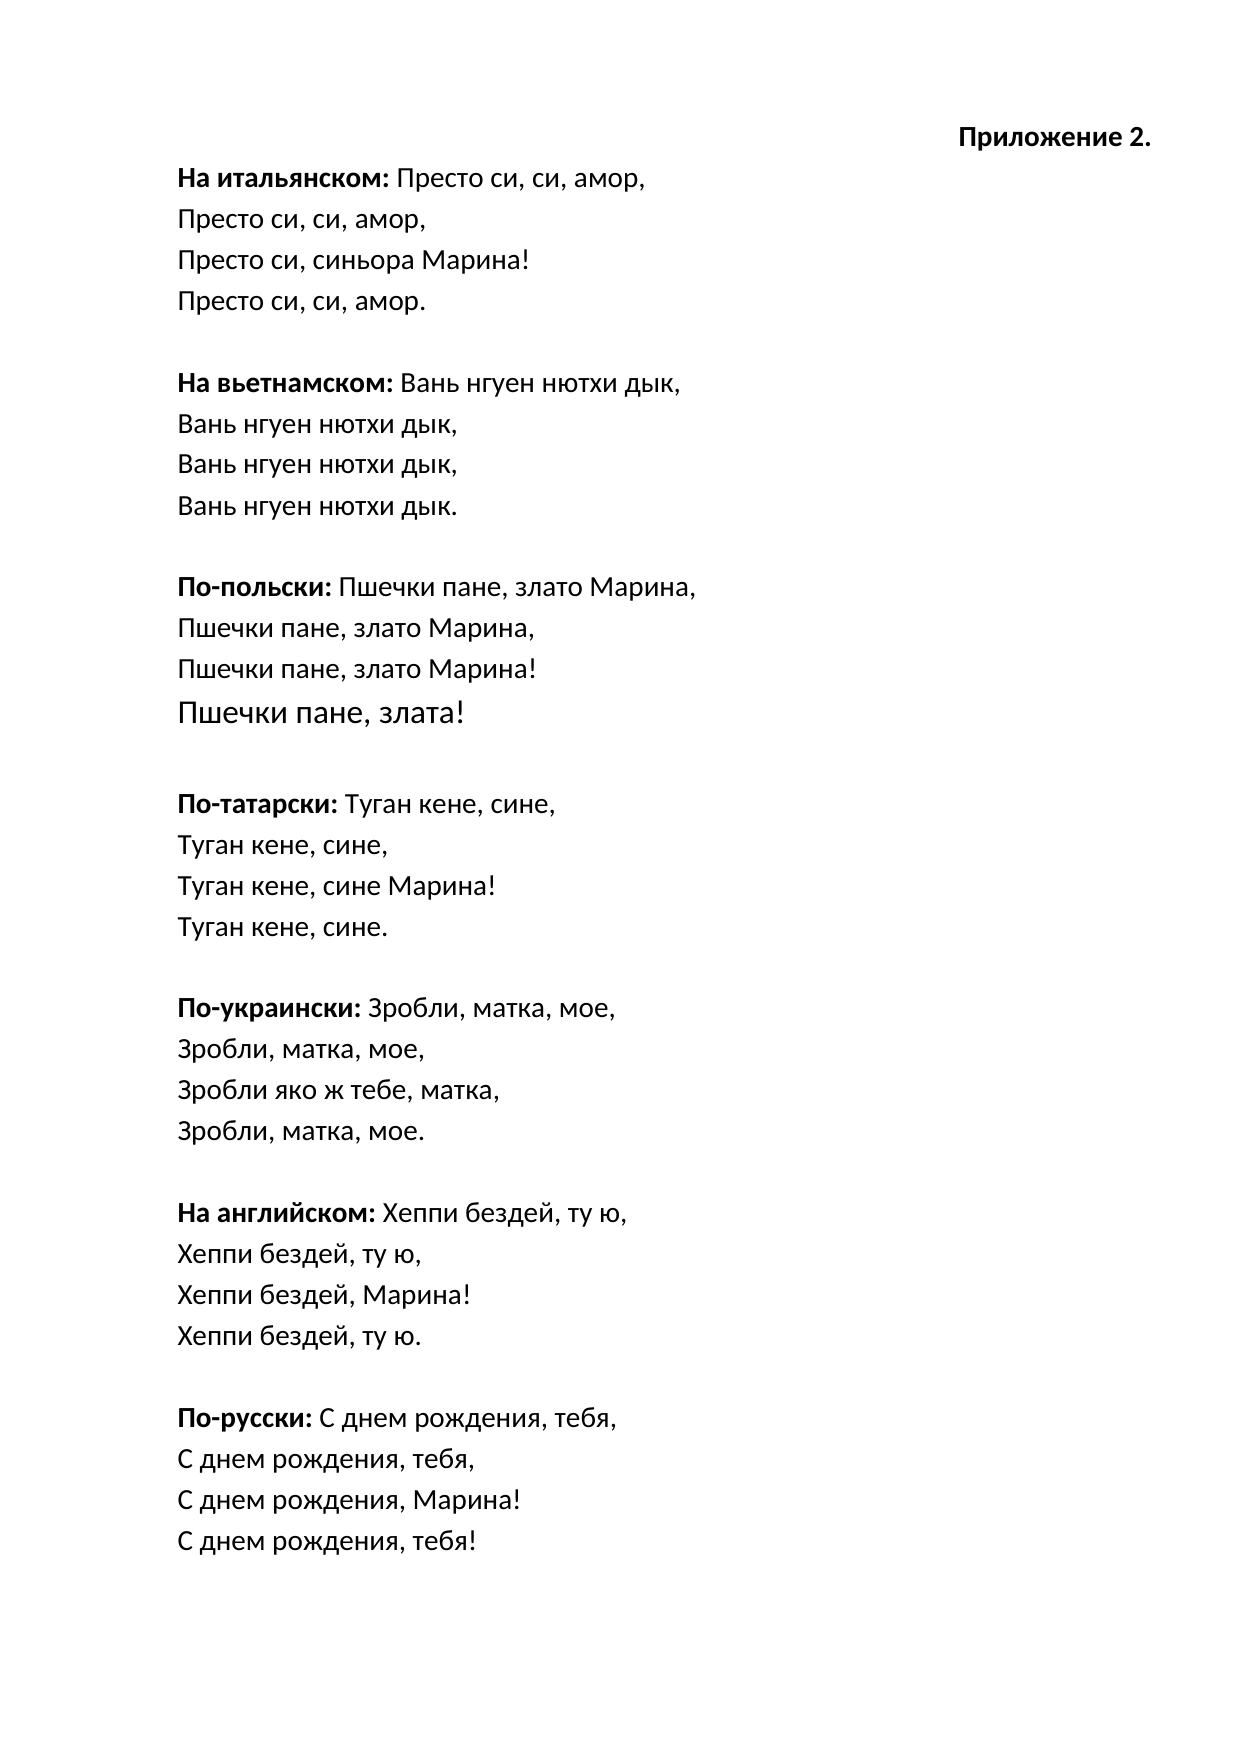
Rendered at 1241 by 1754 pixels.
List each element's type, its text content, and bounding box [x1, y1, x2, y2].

text На вьетнамском: Вань нгуен нютхи дык, [177, 364, 1152, 399]
text Туган кене, сине Марина! [177, 867, 1152, 902]
text Хеппи бездей, Марина! [177, 1276, 1152, 1312]
text Вань нгуен нютхи дык. [177, 487, 1152, 522]
text С днем рождения, Марина! [177, 1481, 1152, 1516]
text Пшечки пане, злата! [177, 691, 1152, 732]
text Престо си, си, амор. [177, 282, 1152, 317]
text По-русски: С днем рождения, тебя, [177, 1399, 1152, 1434]
text Хеппи бездей, ту ю. [177, 1317, 1152, 1353]
text На итальянском: Престо си, си, амор, [177, 159, 1152, 195]
text Туган кене, сине. [177, 908, 1152, 943]
text Престо си, синьора Марина! [177, 241, 1152, 277]
text Пшечки пане, злато Марина, [177, 609, 1152, 645]
text По-польски: Пшечки пане, злато Марина, [177, 568, 1152, 604]
text Зробли, матка, мое. [177, 1112, 1152, 1148]
text По-украински: Зробли, матка, мое, [177, 989, 1152, 1025]
text Вань нгуен нютхи дык, [177, 446, 1152, 481]
text Зробли яко ж тебе, матка, [177, 1071, 1152, 1107]
text С днем рождения, тебя! [177, 1522, 1152, 1557]
text Туган кене, сине, [177, 826, 1152, 861]
text Хеппи бездей, ту ю, [177, 1235, 1152, 1271]
text Вань нгуен нютхи дык, [177, 405, 1152, 440]
text Зробли, матка, мое, [177, 1030, 1152, 1066]
text Престо си, си, амор, [177, 200, 1152, 236]
text Пшечки пане, злато Марина! [177, 650, 1152, 686]
text На английском: Хеппи бездей, ту ю, [177, 1194, 1152, 1230]
text Приложение 2. [177, 118, 1152, 154]
text С днем рождения, тебя, [177, 1440, 1152, 1475]
text По-татарски: Туган кене, сине, [177, 785, 1152, 820]
